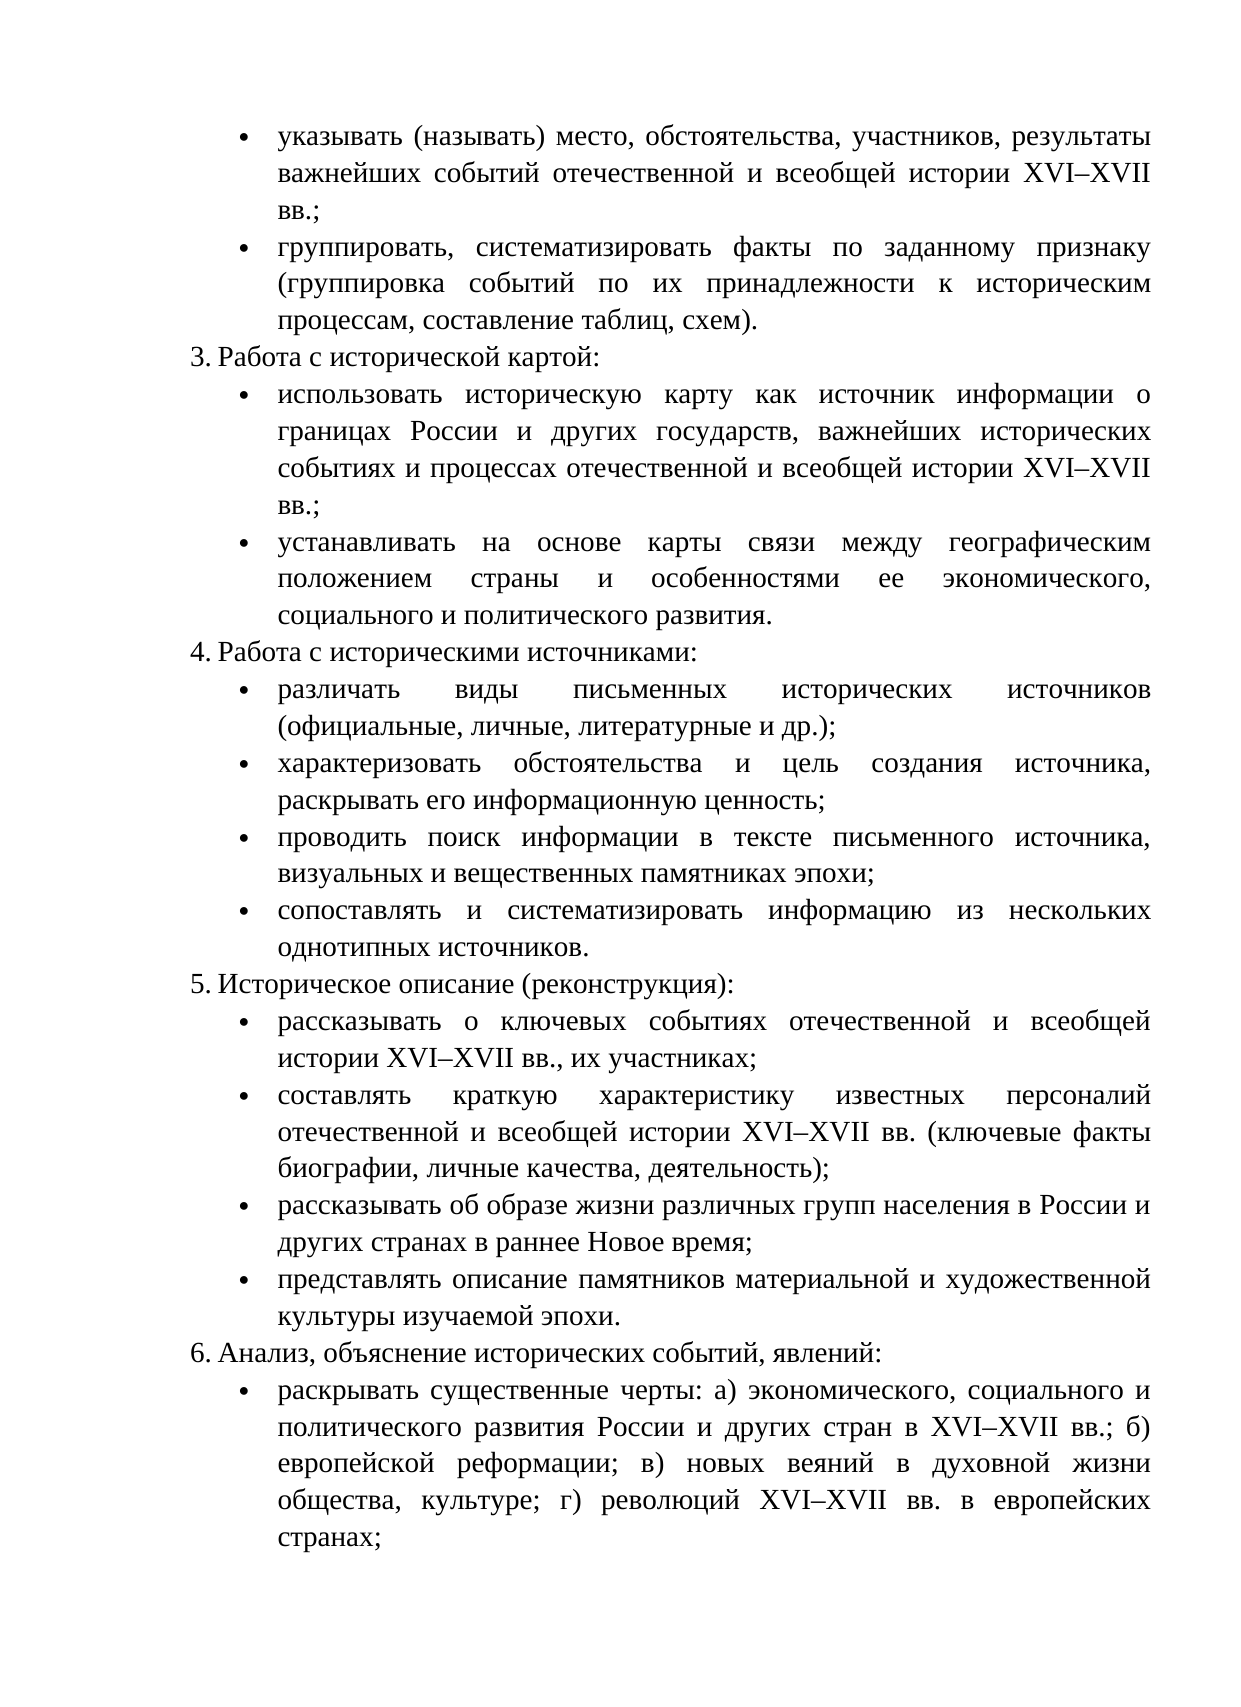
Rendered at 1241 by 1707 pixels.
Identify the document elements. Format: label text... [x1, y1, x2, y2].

list характеризовать обстоятельства и цель создания источника, раскрывать его информационную ценность; [240, 745, 1152, 815]
list рассказывать об образе жизни различных групп населения в России и других странах в раннее Новое время; [240, 1187, 1152, 1258]
list указывать (называть) место, обстоятельства, участников, результаты важнейших событий отечественной и всеобщей истории XVI–XVII вв.; [240, 118, 1152, 225]
list представлять описание памятников материальной и художественной культуры изучаемой эпохи. [240, 1261, 1152, 1332]
list сопоставлять и систематизировать информацию из нескольких однотипных источников. [240, 892, 1152, 963]
list проводить поиск информации в тексте письменного источника, визуальных и вещественных памятниках эпохи; [240, 819, 1152, 889]
list устанавливать на основе карты связи между географическим положением страны и особенностями ее экономического, социального и политического развития. [240, 524, 1152, 631]
text 3. Работа с исторической картой: [190, 339, 1152, 373]
list рассказывать о ключевых событиях отечественной и всеобщей истории XVI–XVII вв., их участниках; [240, 1003, 1152, 1073]
list составлять краткую характеристику известных персоналий отечественной и всеобщей истории XVI–XVII вв. (ключевые факты биографии, личные качества, деятельность); [240, 1077, 1152, 1184]
list использовать историческую карту как источник информации о границах России и других государств, важнейших исторических событиях и процессах отечественной и всеобщей истории XVI–XVII вв.; [240, 376, 1152, 520]
text 4. Работа с историческими источниками: [190, 634, 1152, 668]
text 6. Анализ, объяснение исторических событий, явлений: [190, 1335, 1152, 1368]
list группировать, систематизировать факты по заданному признаку (группировка событий по их принадлежности к историческим процессам, составление таблиц, схем). [240, 229, 1152, 336]
list раскрывать существенные черты: а) экономического, социального и политического развития России и других стран в XVI–XVII вв.; б) европейской реформации; в) новых веяний в духовной жизни общества, культуре; г) революций XVI–XVII вв. в европейских странах; [240, 1372, 1152, 1553]
text 5. Историческое описание (реконструкция): [190, 966, 1152, 1000]
list различать виды письменных исторических источников (официальные, личные, литературные и др.); [240, 671, 1152, 742]
